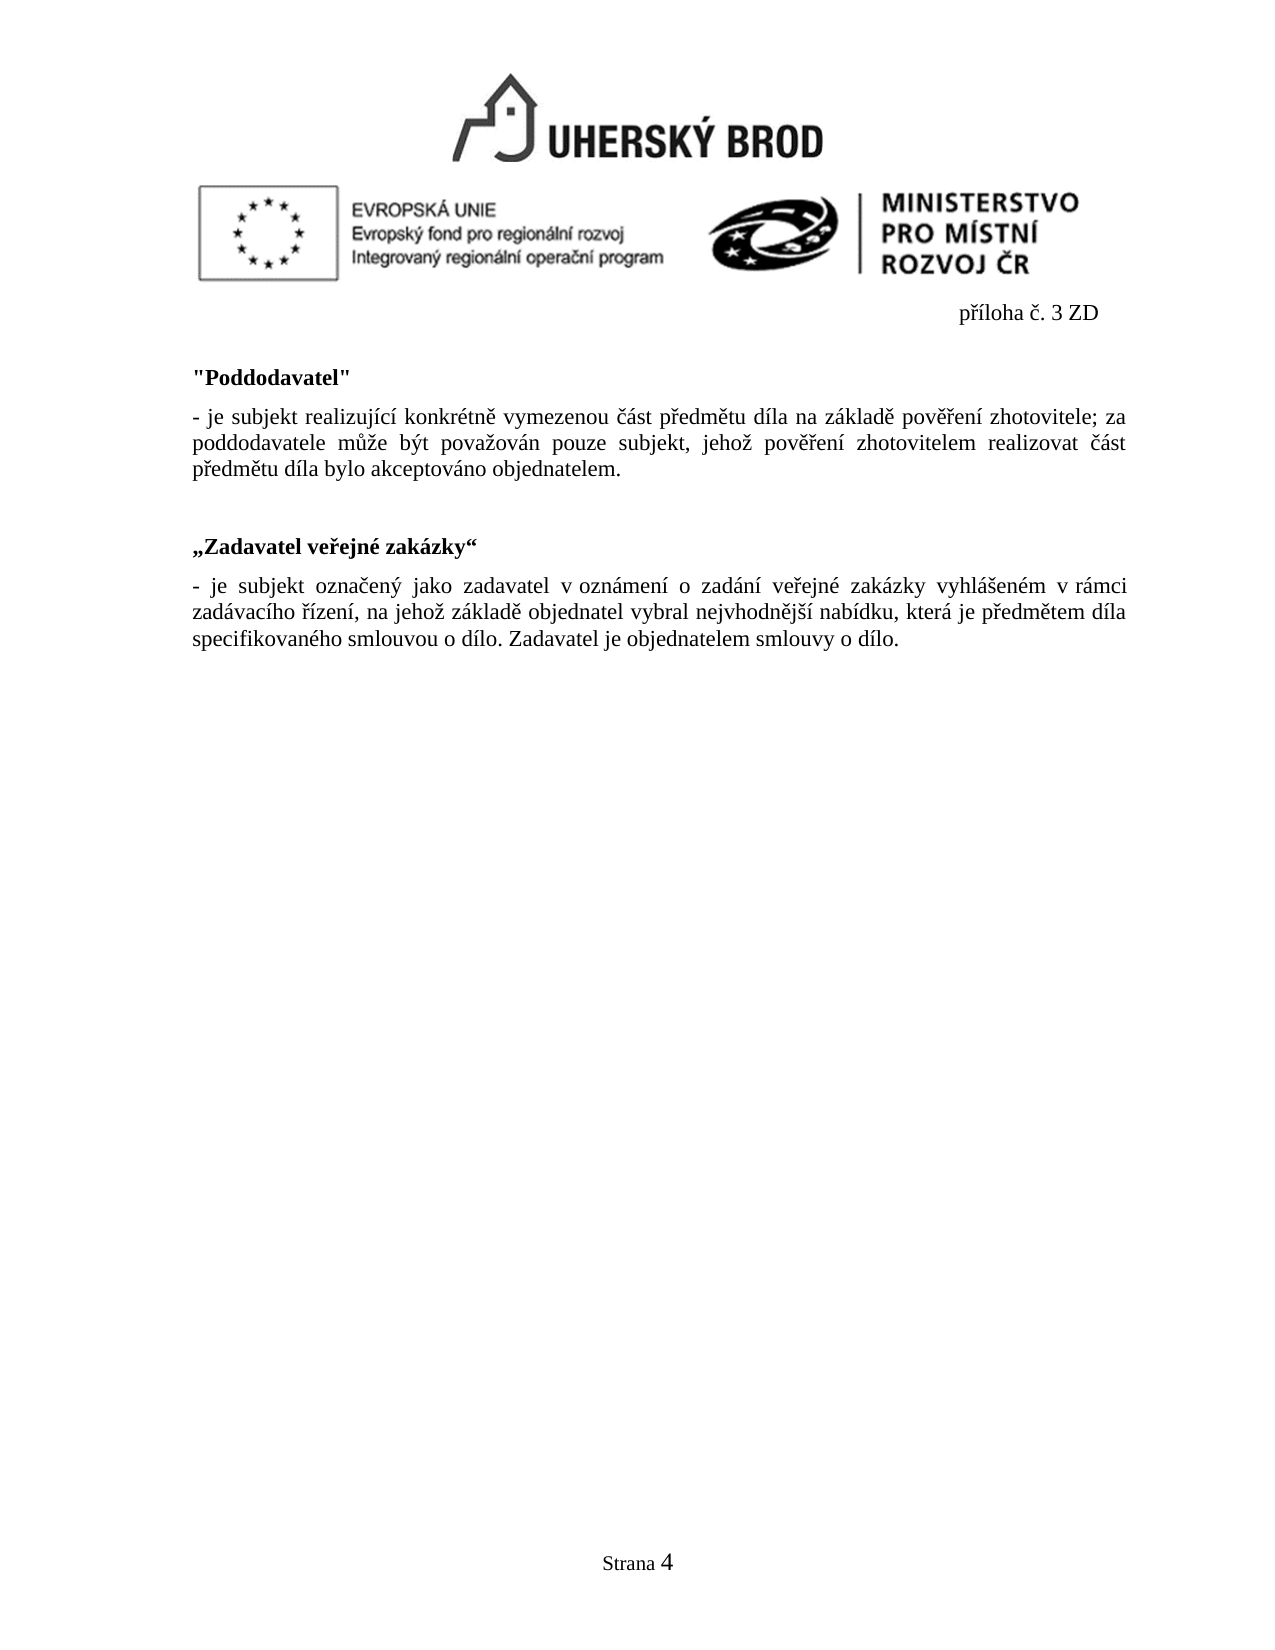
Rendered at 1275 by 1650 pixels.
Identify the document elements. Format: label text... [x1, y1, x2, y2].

list „Zadavatel veřejné zakázky“ [192, 533, 1127, 559]
text - je subjekt označený jako zadavatel v oznámení o zadání veřejné zakázky vyhlášeném v rámci zadávacího řízení, na jehož základě objednatel vybral nejvhodnější nabídku, která je předmětem díla specifikovaného smlouvou o dílo. Zadavatel je objednatelem smlouvy o dílo. [192, 572, 1127, 651]
list "Poddodavatel" [192, 364, 1127, 390]
picture [181, 73, 1095, 299]
text - je subjekt realizující konkrétně vymezenou část předmětu díla na základě pověření zhotovitele; za poddodavatele může být považován pouze subjekt, jehož pověření zhotovitelem realizovat část předmětu díla bylo akceptováno objednatelem. [192, 403, 1127, 482]
